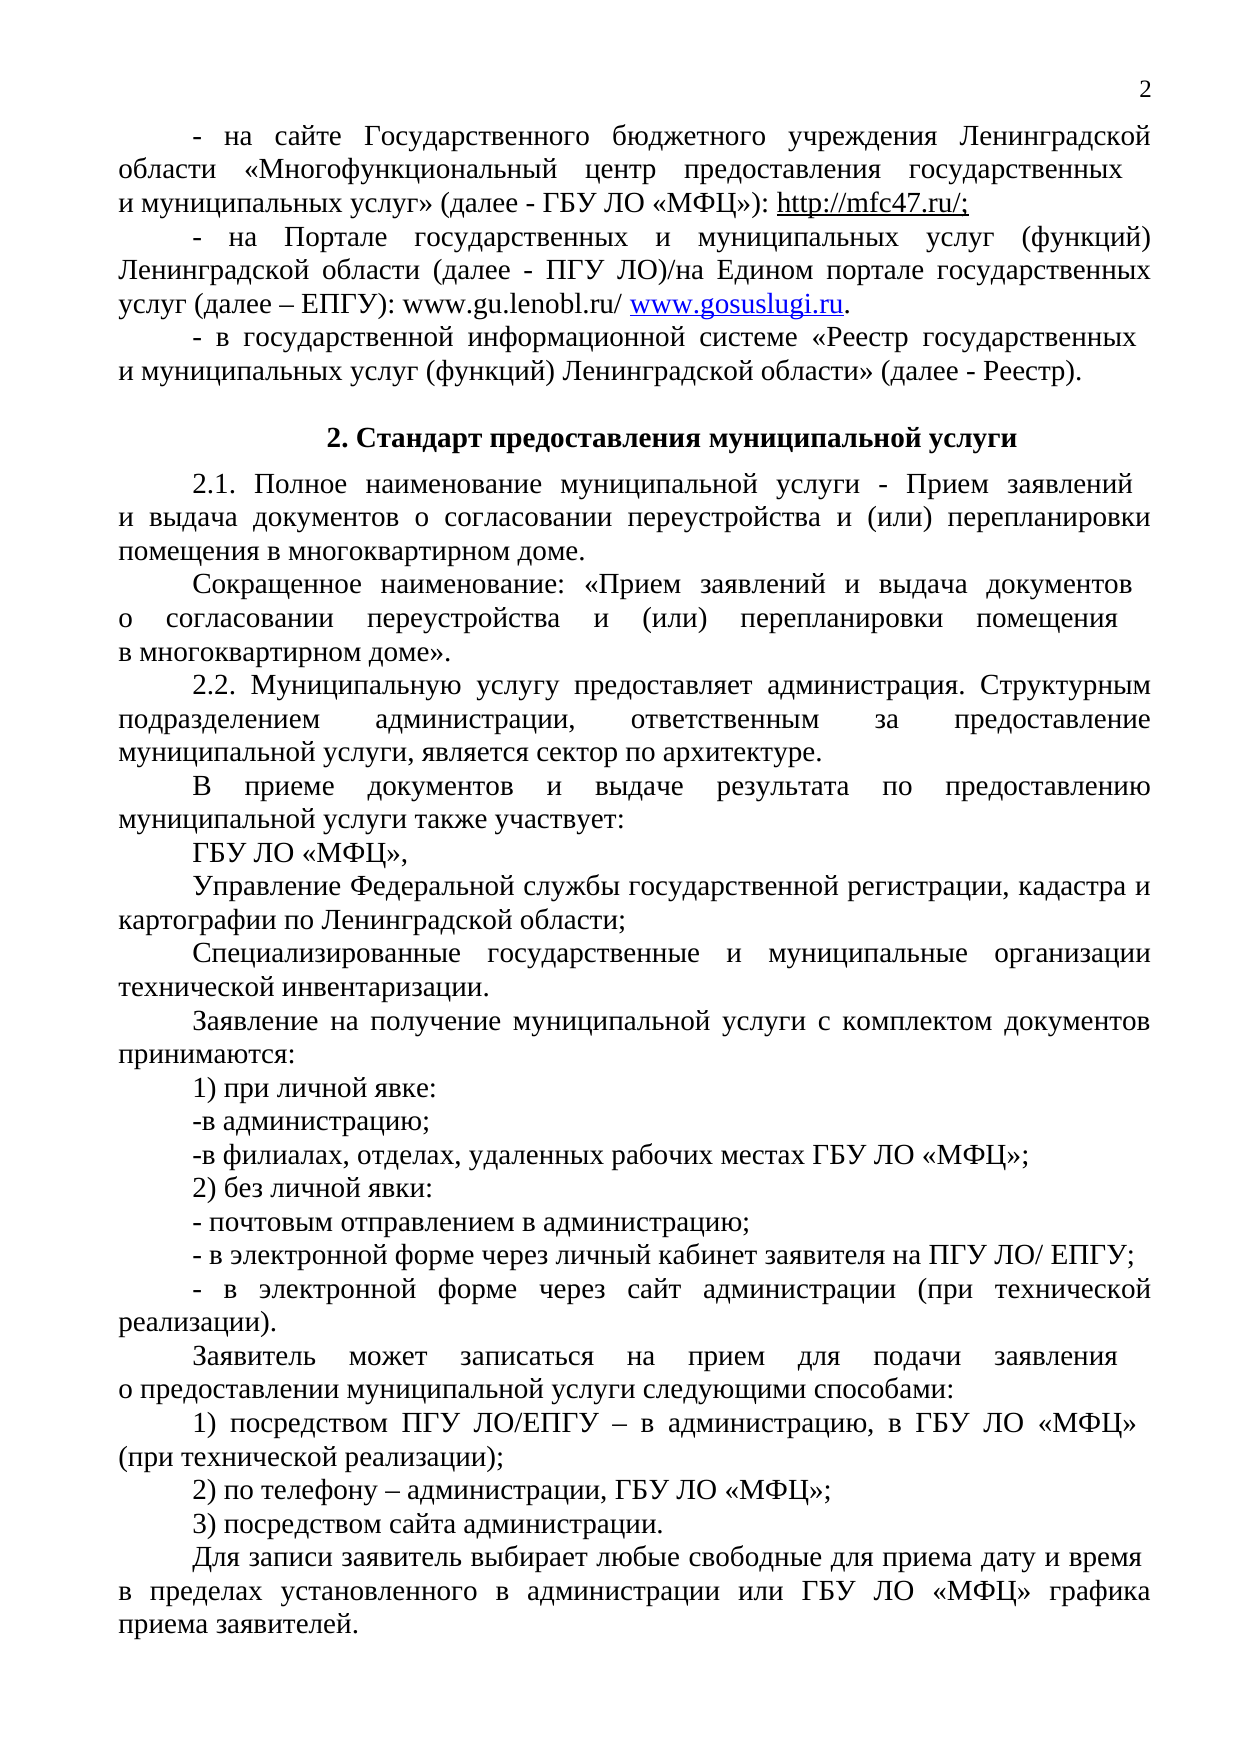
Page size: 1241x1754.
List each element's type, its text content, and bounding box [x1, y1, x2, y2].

list - в государственной информационной системе «Реестр государственных и муниципальных услуг (функций) Ленинградской области» (далее - Реестр). [118, 319, 1152, 386]
text 1) при личной явке: [118, 1070, 1152, 1103]
text 2) без личной явки: [118, 1170, 1152, 1204]
text -в администрацию; [118, 1103, 1152, 1137]
text 2) по телефону – администрации, ГБУ ЛО «МФЦ»; [118, 1472, 1152, 1506]
text - в электронной форме через сайт администрации (при технической реализации). [118, 1271, 1152, 1338]
text В приеме документов и выдаче результата по предоставлению муниципальной услуги также участвует: [118, 768, 1152, 835]
list - на Портале государственных и муниципальных услуг (функций) Ленинградской области (далее - ПГУ ЛО)/на Едином портале государственных услуг (далее – ЕПГУ): www.gu.lenobl.ru/ www.gosuslugi.ru. [118, 219, 1152, 319]
text 2.1. Полное наименование муниципальной услуги - Прием заявлений и выдача документов о согласовании переустройства и (или) перепланировки помещения в многоквартирном доме. [118, 466, 1152, 567]
text 2.2. Муниципальную услугу предоставляет администрация. Структурным подразделением администрации, ответственным за предоставление муниципальной услуги, является сектор по архитектуре. [118, 667, 1152, 768]
text Заявитель может записаться на прием для подачи заявления о предоставлении муниципальной услуги следующими способами: [118, 1338, 1152, 1405]
text Для записи заявитель выбирает любые свободные для приема дату и время в пределах установленного в администрации или ГБУ ЛО «МФЦ» графика приема заявителей. [118, 1539, 1152, 1640]
text 3) посредством сайта администрации. [118, 1506, 1152, 1539]
text 2. Стандарт предоставления муниципальной услуги [118, 420, 1152, 453]
text - почтовым отправлением в администрацию; [118, 1204, 1152, 1237]
text Специализированные государственные и муниципальные организации технической инвентаризации. [118, 936, 1152, 1003]
text 1) посредством ПГУ ЛО/ЕПГУ – в администрацию, в ГБУ ЛО «МФЦ» (при технической реализации); [118, 1405, 1152, 1472]
text -в филиалах, отделах, удаленных рабочих местах ГБУ ЛО «МФЦ»; [118, 1137, 1152, 1170]
list - на сайте Государственного бюджетного учреждения Ленинградской области «Многофункциональный центр предоставления государственных и муниципальных услуг» (далее - ГБУ ЛО «МФЦ»): http://mfc47.ru/; [118, 118, 1152, 219]
text - в электронной форме через личный кабинет заявителя на ПГУ ЛО/ ЕПГУ; [118, 1237, 1152, 1271]
text Заявление на получение муниципальной услуги с комплектом документов принимаются: [118, 1003, 1152, 1070]
text Управление Федеральной службы государственной регистрации, кадастра и картографии по Ленинградской области; [118, 868, 1152, 936]
text Сокращенное наименование: «Прием заявлений и выдача документов о согласовании переустройства и (или) перепланировки помещения в многоквартирном доме». [118, 567, 1152, 667]
text ГБУ ЛО «МФЦ», [118, 835, 1152, 868]
